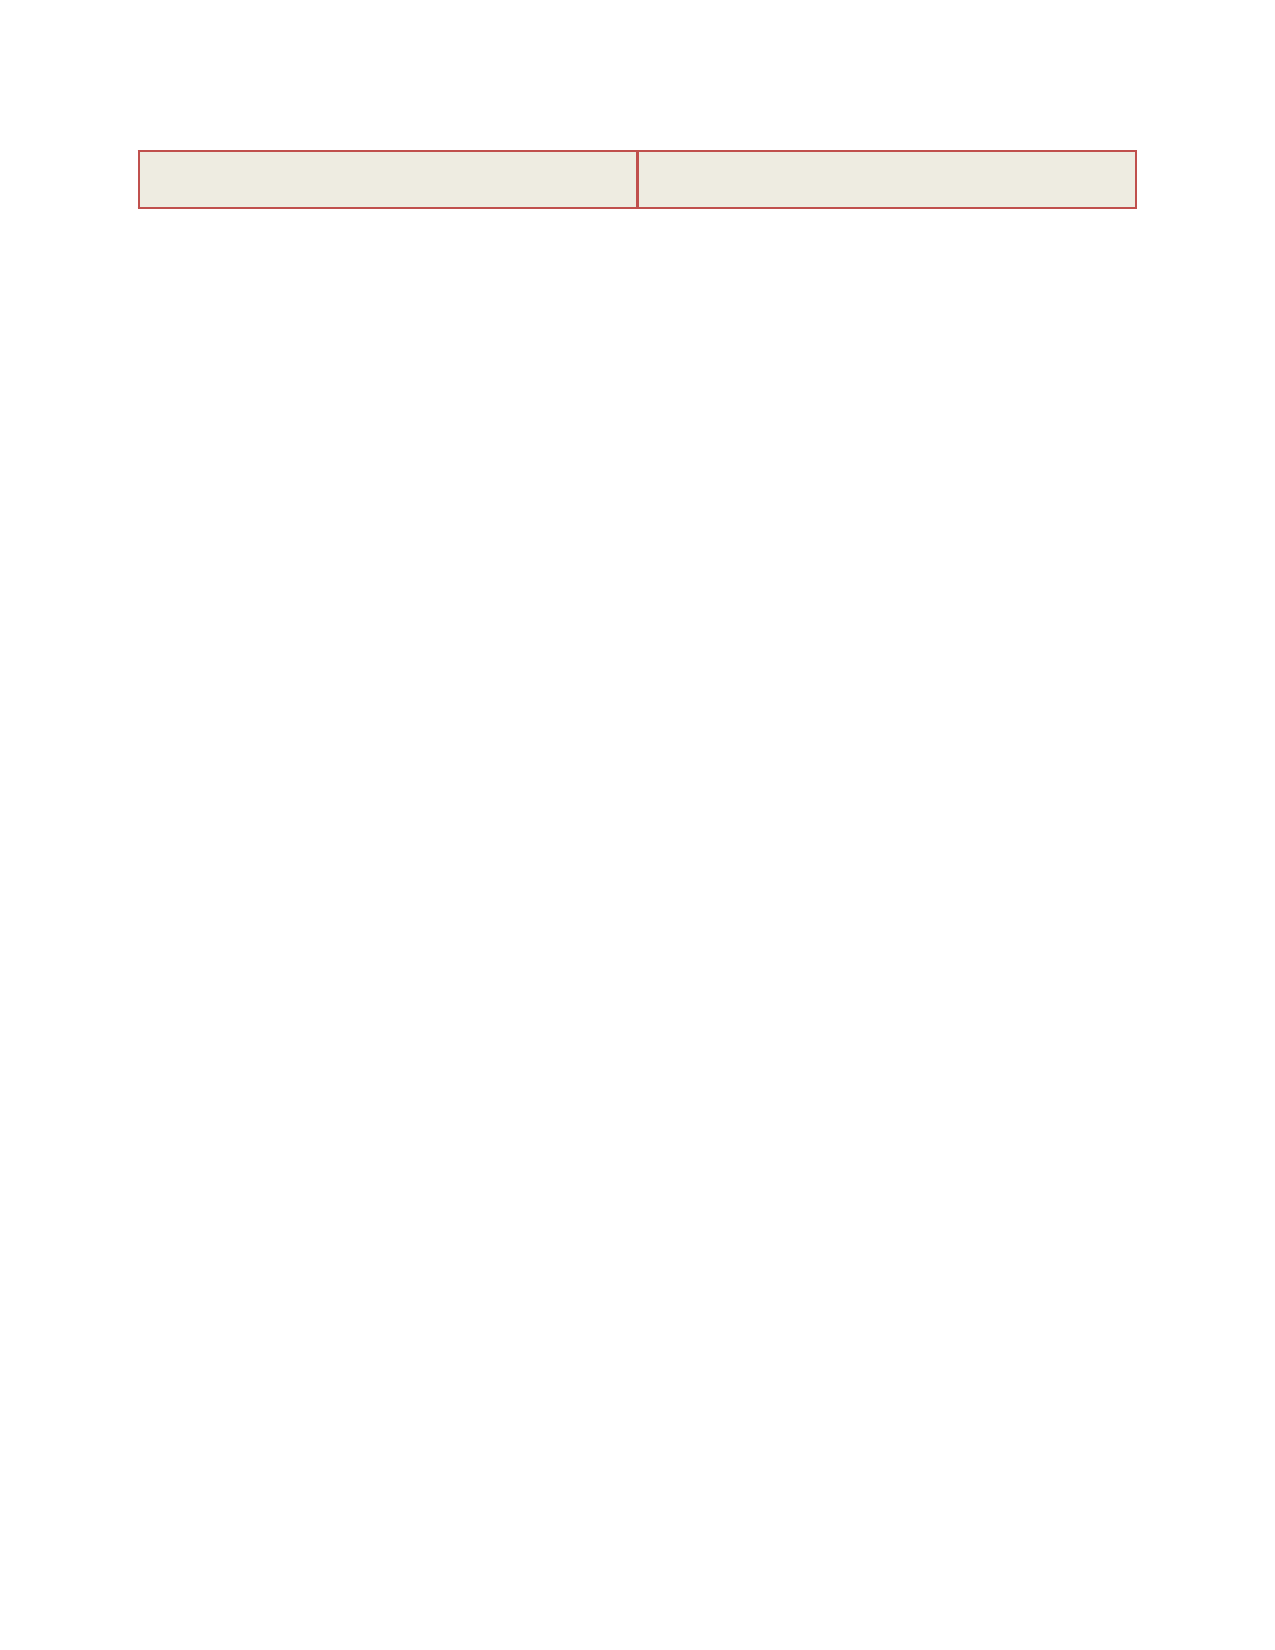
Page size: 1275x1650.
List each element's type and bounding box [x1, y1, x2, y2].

table_cell [140, 152, 636, 207]
table_cell [639, 152, 1135, 207]
